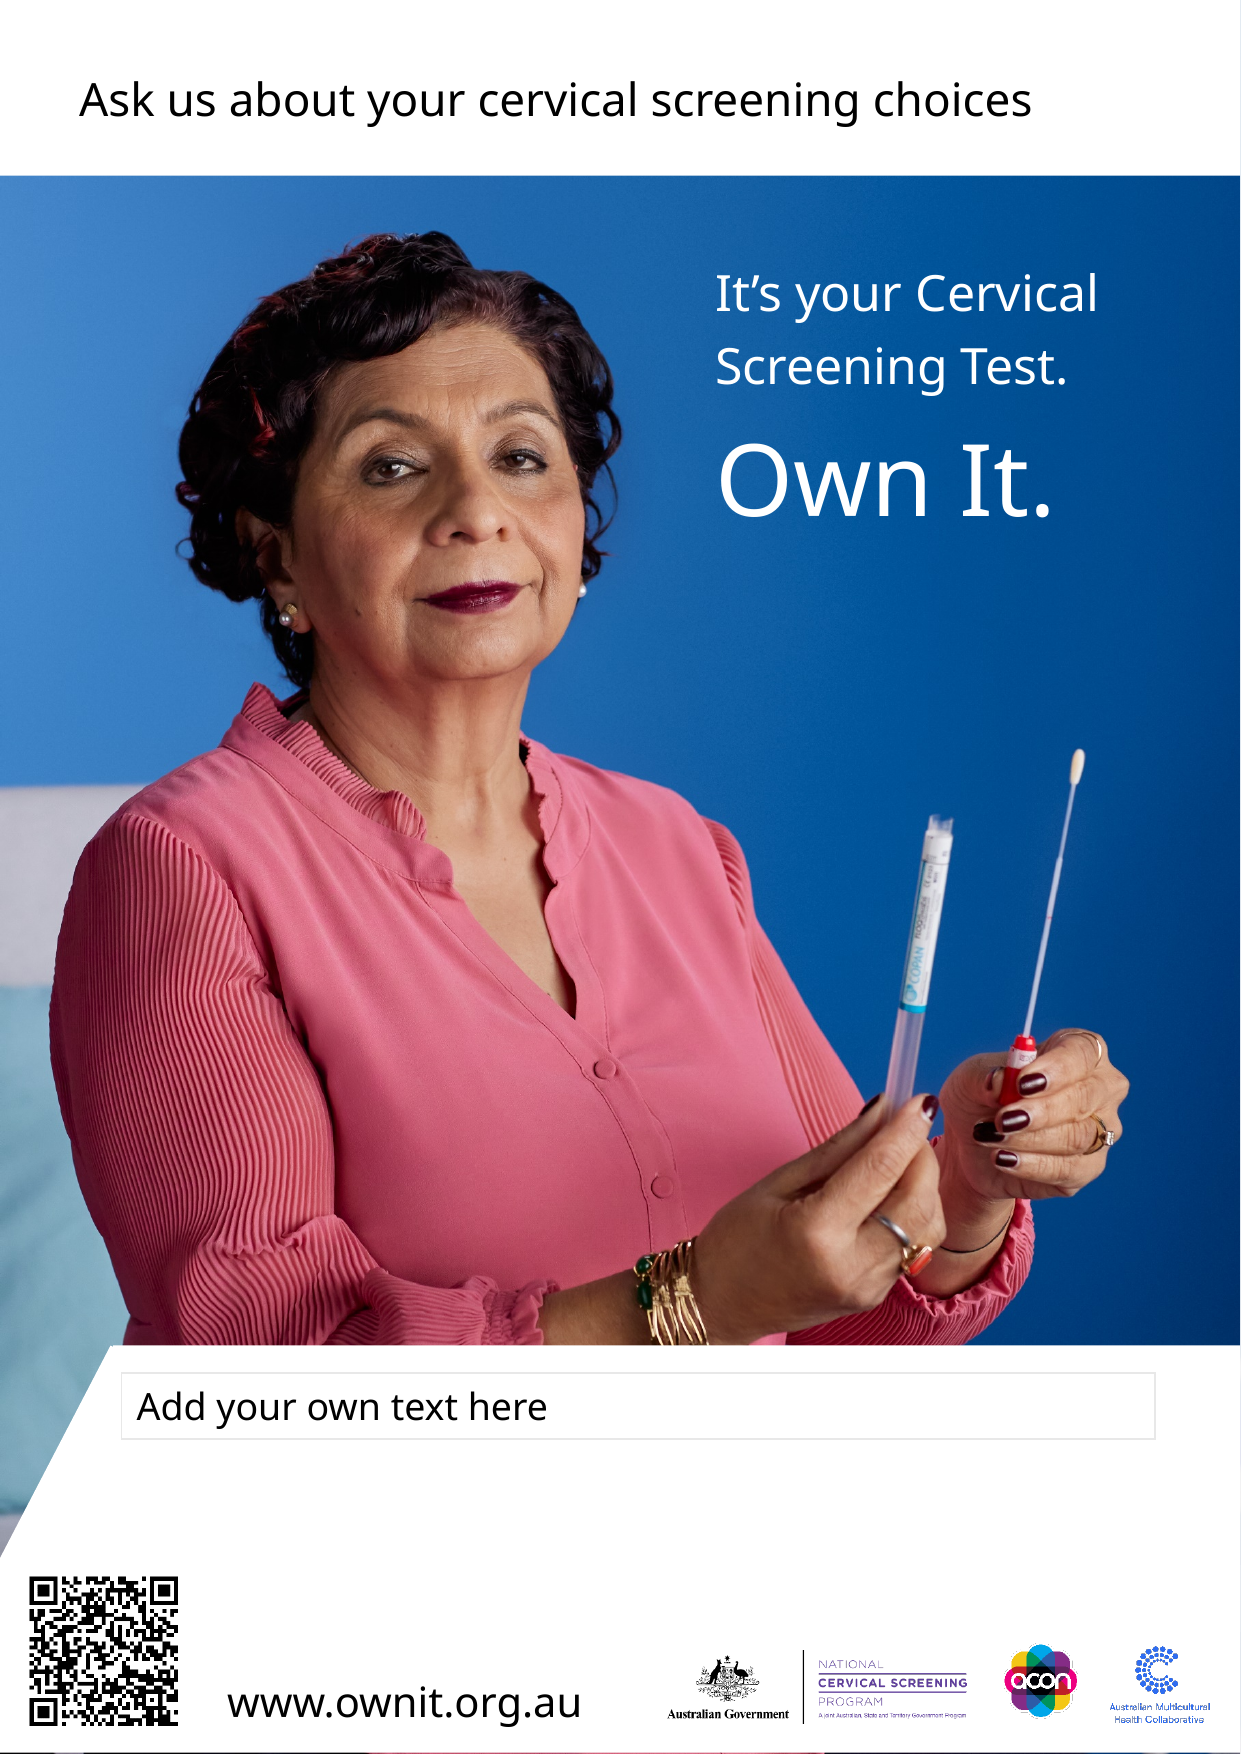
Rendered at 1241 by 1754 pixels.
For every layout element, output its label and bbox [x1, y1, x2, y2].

picture [642, 1637, 998, 1736]
picture [1002, 1643, 1078, 1719]
picture [1100, 1636, 1219, 1732]
picture [21, 1568, 186, 1734]
picture [0, 176, 1241, 1556]
